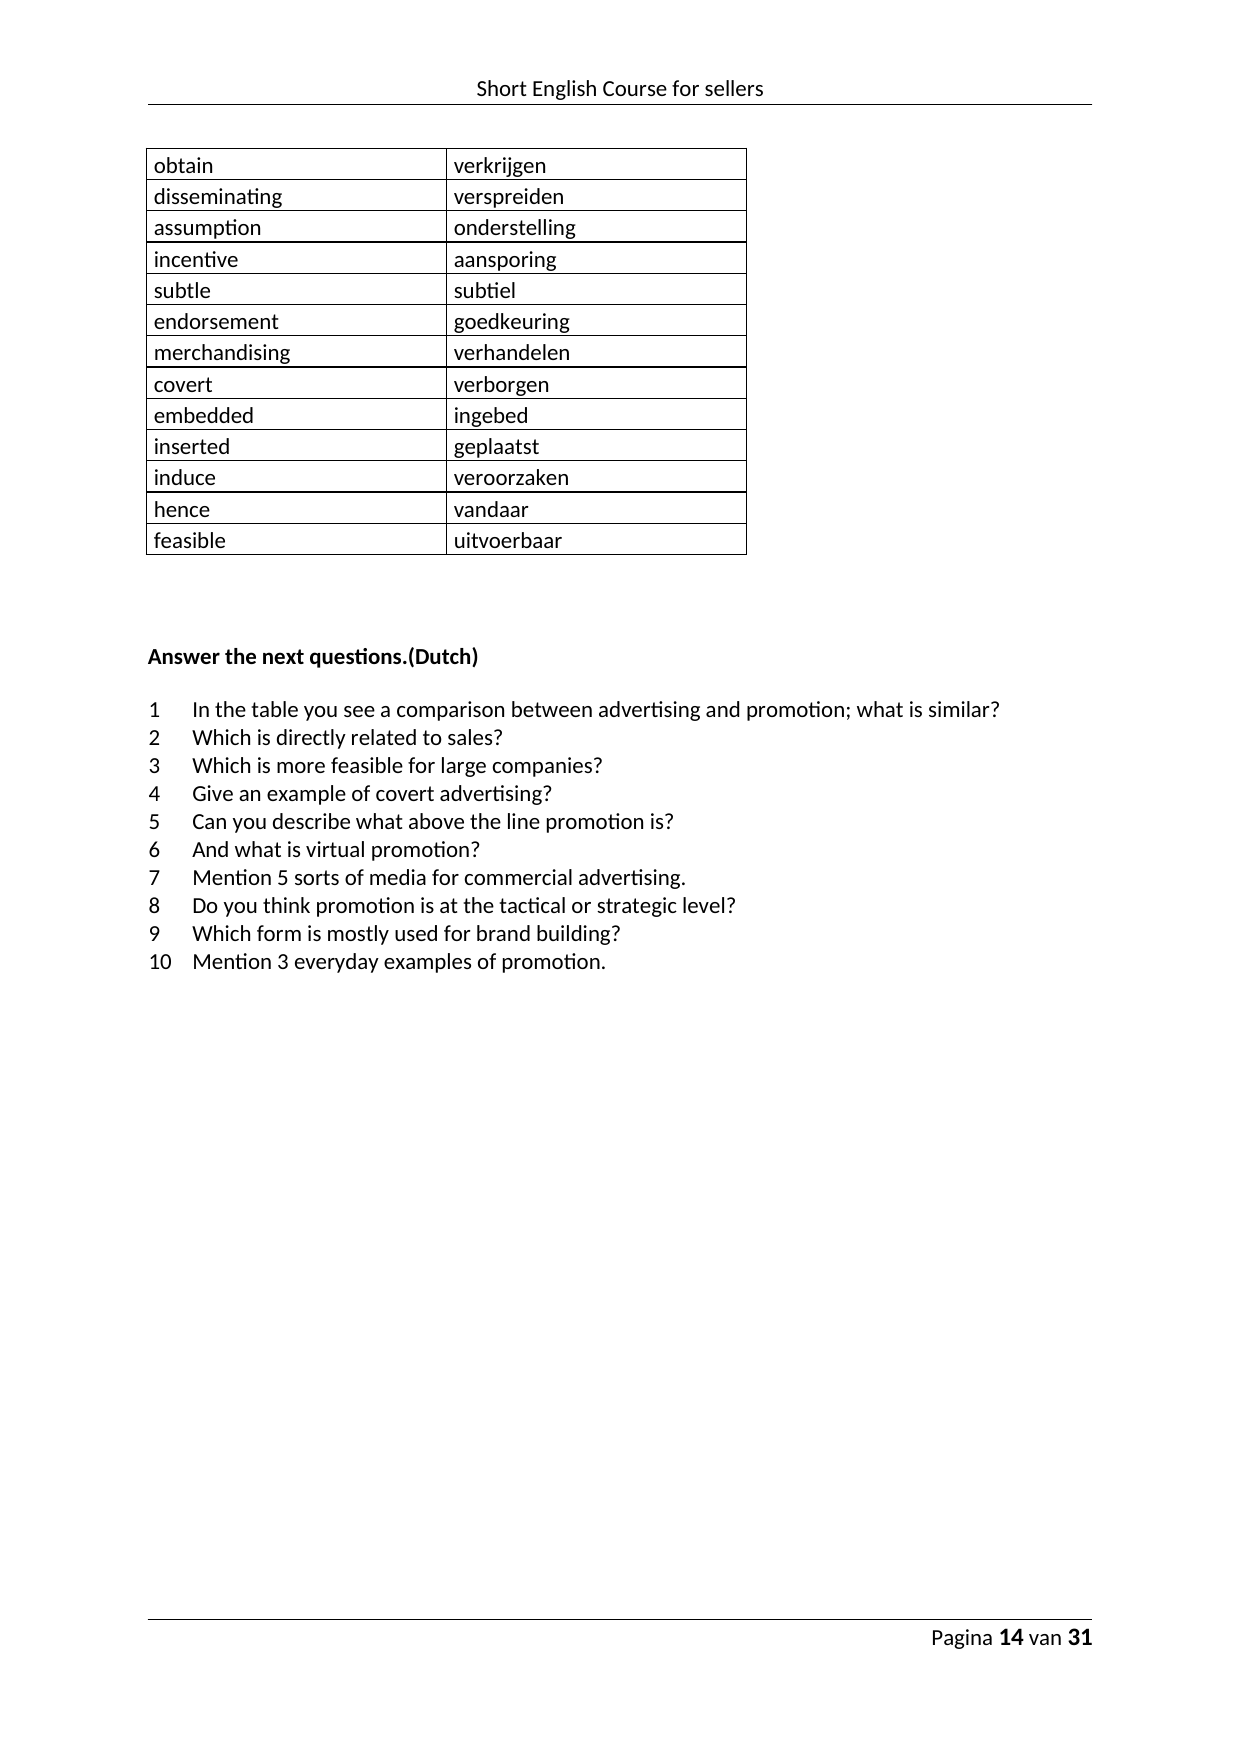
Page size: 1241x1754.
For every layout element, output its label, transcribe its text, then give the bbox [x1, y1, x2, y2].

table_cell subtle [147, 274, 446, 304]
table_header obtain [147, 149, 446, 179]
list Which form is mostly used for brand building? [148, 919, 1092, 947]
table_header verkrijgen [447, 149, 746, 179]
list Mention 5 sorts of media for commercial advertising. [148, 863, 1092, 891]
list Do you think promotion is at the tactical or strategic level? [148, 891, 1092, 919]
table_cell feasible [147, 524, 446, 554]
table_cell incentive [147, 243, 446, 273]
table_cell covert [147, 368, 446, 398]
table_cell verspreiden [447, 180, 746, 210]
list Which is directly related to sales? [148, 723, 1092, 751]
table_cell merchandising [147, 336, 446, 366]
list In the table you see a comparison between advertising and promotion; what is similar? [148, 695, 1092, 723]
table_cell subtiel [447, 274, 746, 304]
text Answer the next questions.(Dutch) [148, 642, 1092, 670]
list Mention 3 everyday examples of promotion. [148, 947, 1092, 975]
table_cell disseminating [147, 180, 446, 210]
table_cell veroorzaken [447, 461, 746, 491]
table_cell ingebed [447, 399, 746, 429]
table_cell hence [147, 493, 446, 523]
table_cell vandaar [447, 493, 746, 523]
table_cell induce [147, 461, 446, 491]
table_cell geplaatst [447, 430, 746, 460]
table_cell aansporing [447, 243, 746, 273]
table_cell endorsement [147, 305, 446, 335]
table_cell inserted [147, 430, 446, 460]
list Can you describe what above the line promotion is? [148, 807, 1092, 835]
table_cell verborgen [447, 368, 746, 398]
table_cell verhandelen [447, 336, 746, 366]
table_cell uitvoerbaar [447, 524, 746, 554]
table_cell onderstelling [447, 211, 746, 241]
list Which is more feasible for large companies? [148, 751, 1092, 779]
table_cell embedded [147, 399, 446, 429]
list And what is virtual promotion? [148, 835, 1092, 863]
table_cell goedkeuring [447, 305, 746, 335]
table_cell assumption [147, 211, 446, 241]
list Give an example of covert advertising? [148, 779, 1092, 807]
